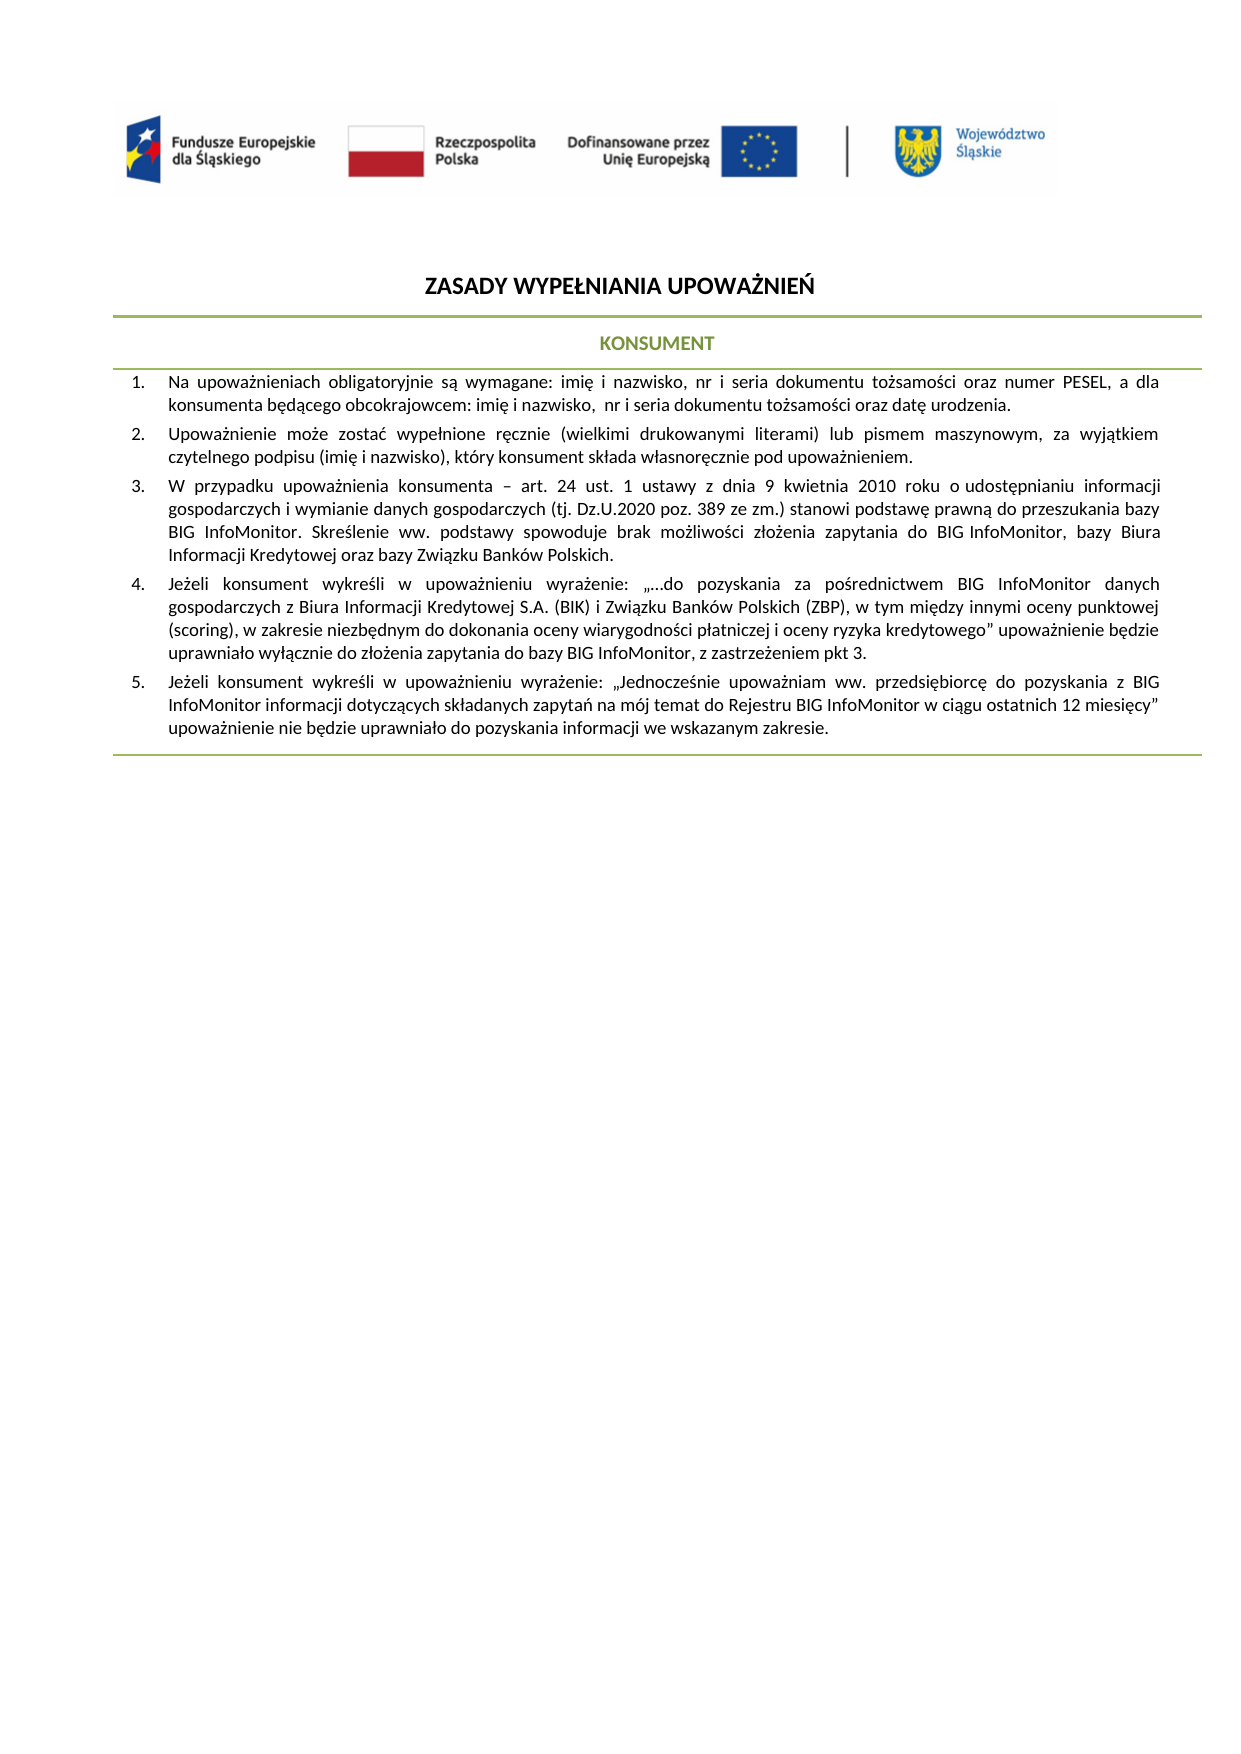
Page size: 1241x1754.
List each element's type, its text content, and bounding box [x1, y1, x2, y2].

table_header KONSUMENT [113, 318, 1202, 368]
table_cell Na upoważnieniach obligatoryjnie są wymagane: imię i nazwisko, nr i seria dokumentu tożsamości oraz numer PESEL, a dla konsumenta będącego obcokrajowcem: imię i nazwisko, nr i seria dokumentu tożsamości oraz datę urodzenia. Upoważnienie może zostać wypełnione ręcznie (wielkimi drukowanymi literami) lub pismem maszynowym, za wyjątkiem czytelnego podpisu (imię i nazwisko), który konsument składa własnoręcznie pod upoważnieniem. W przypadku upoważnienia konsumenta – art. 24 ust. 1 ustawy z dnia 9 kwietnia 2010 roku o udostępnianiu informacji gospodarczych i wymianie danych gospodarczych (tj. Dz.U.2020 poz. 389 ze zm.) stanowi podstawę prawną do przeszukania bazy BIG InfoMonitor. Skreślenie ww. podstawy spowoduje brak możliwości złożenia zapytania do BIG InfoMonitor, bazy Biura Informacji Kredytowej oraz bazy Związku Banków Polskich. Jeżeli konsument wykreśli w upoważnieniu wyrażenie: „…do pozyskania za pośrednictwem BIG InfoMonitor danych gospodarczych z Biura Informacji Kredytowej S.A. (BIK) i Związku Banków Polskich (ZBP), w tym między innymi oceny punktowej (scoring), w zakresie niezbędnym do dokonania oceny wiarygodności płatniczej i oceny ryzyka kredytowego” upoważnienie będzie uprawniało wyłącznie do złożenia zapytania do bazy BIG InfoMonitor, z zastrzeżeniem pkt 3. Jeżeli konsument wykreśli w upoważnieniu wyrażenie: „Jednocześnie upoważniam ww. przedsiębiorcę do pozyskania z BIG InfoMonitor informacji dotyczących składanych zapytań na mój temat do Rejestru BIG InfoMonitor w ciągu ostatnich 12 miesięcy” upoważnienie nie będzie uprawniało do pozyskania informacji we wskazanym zakresie. [113, 370, 1202, 753]
picture [112, 102, 1058, 196]
text ZASADY WYPEŁNIANIA UPOWAŻNIEŃ [112, 270, 1128, 300]
